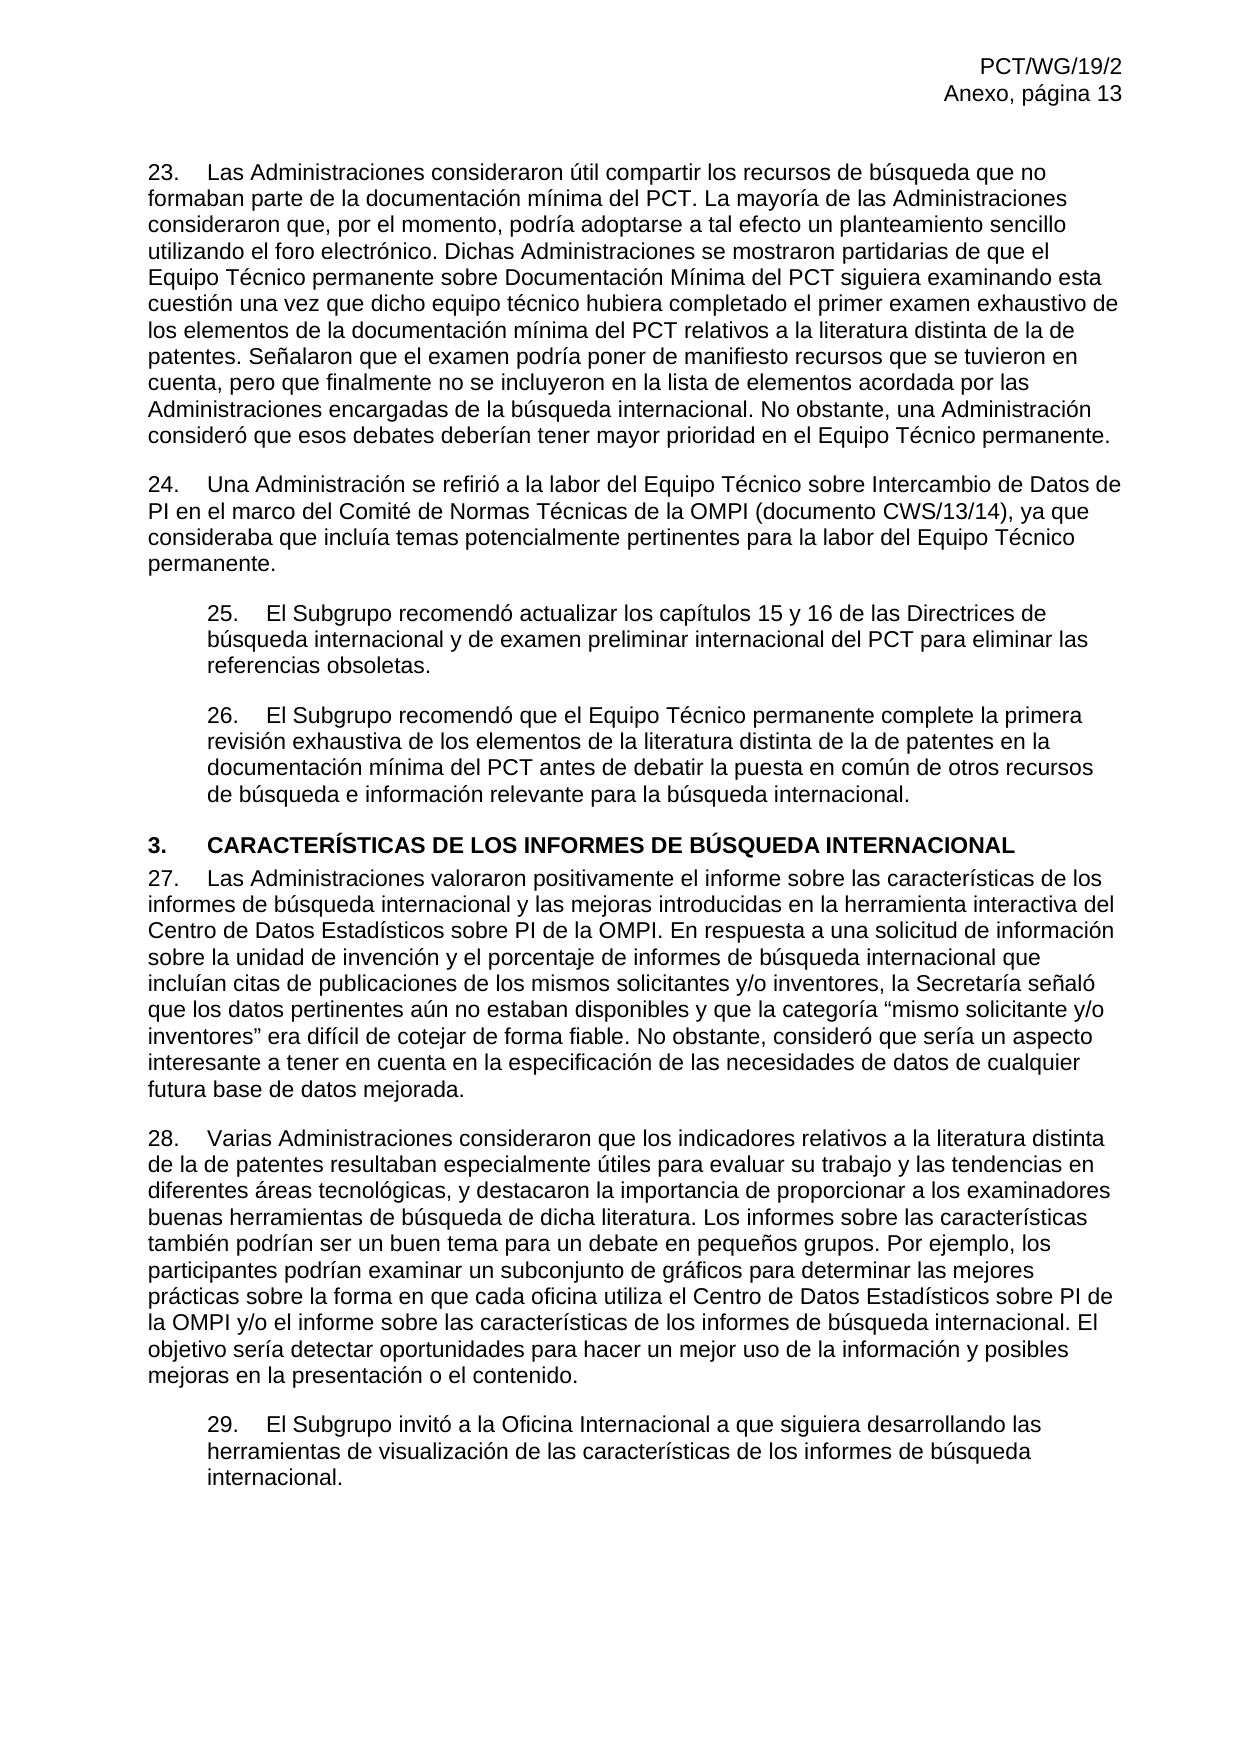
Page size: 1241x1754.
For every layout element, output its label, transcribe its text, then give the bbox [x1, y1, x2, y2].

text El Subgrupo recomendó que el Equipo Técnico permanente complete la primera revisión exhaustiva de los elementos de la literatura distinta de la de patentes en la documentación mínima del PCT antes de debatir la puesta en común de otros recursos de búsqueda e información relevante para la búsqueda internacional. [207, 702, 1122, 807]
text Las Administraciones valoraron positivamente el informe sobre las características de los informes de búsqueda internacional y las mejoras introducidas en la herramienta interactiva del Centro de Datos Estadísticos sobre PI de la OMPI. En respuesta a una solicitud de información sobre la unidad de invención y el porcentaje de informes de búsqueda internacional que incluían citas de publicaciones de los mismos solicitantes y/o inventores, la Secretaría señaló que los datos pertinentes aún no estaban disponibles y que la categoría “mismo solicitante y/o inventores” era difícil de cotejar de forma fiable. No obstante, consideró que sería un aspecto interesante a tener en cuenta en la especificación de las necesidades de datos de cualquier futura base de datos mejorada. [148, 865, 1122, 1102]
text Una Administración se refirió a la labor del Equipo Técnico sobre Intercambio de Datos de PI en el marco del Comité de Normas Técnicas de la OMPI (documento CWS/13/14), ya que consideraba que incluía temas potencialmente pertinentes para la labor del Equipo Técnico permanente. [148, 471, 1122, 577]
text Varias Administraciones consideraron que los indicadores relativos a la literatura distinta de la de patentes resultaban especialmente útiles para evaluar su trabajo y las tendencias en diferentes áreas tecnológicas, y destacaron la importancia de proporcionar a los examinadores buenas herramientas de búsqueda de dicha literatura. Los informes sobre las características también podrían ser un buen tema para un debate en pequeños grupos. Por ejemplo, los participantes podrían examinar un subconjunto de gráficos para determinar las mejores prácticas sobre la forma en que cada oficina utiliza el Centro de Datos Estadísticos sobre PI de la OMPI y/o el informe sobre las características de los informes de búsqueda internacional. El objetivo sería detectar oportunidades para hacer un mejor uso de la información y posibles mejoras en la presentación o el contenido. [148, 1125, 1122, 1388]
text El Subgrupo invitó a la Oficina Internacional a que siguiera desarrollando las herramientas de visualización de las características de los informes de búsqueda internacional. [207, 1411, 1122, 1490]
text Las Administraciones consideraron útil compartir los recursos de búsqueda que no formaban parte de la documentación mínima del PCT. La mayoría de las Administraciones consideraron que, por el momento, podría adoptarse a tal efecto un planteamiento sencillo utilizando el foro electrónico. Dichas Administraciones se mostraron partidarias de que el Equipo Técnico permanente sobre Documentación Mínima del PCT siguiera examinando esta cuestión una vez que dicho equipo técnico hubiera completado el primer examen exhaustivo de los elementos de la documentación mínima del PCT relativos a la literatura distinta de la de patentes. Señalaron que el examen podría poner de manifiesto recursos que se tuvieron en cuenta, pero que finalmente no se incluyeron en la lista de elementos acordada por las Administraciones encargadas de la búsqueda internacional. No obstante, una Administración consideró que esos debates deberían tener mayor prioridad en el Equipo Técnico permanente. [148, 158, 1122, 448]
subtitle 3. Características de los informes de búsqueda internacional [148, 832, 1122, 858]
text El Subgrupo recomendó actualizar los capítulos 15 y 16 de las Directrices de búsqueda internacional y de examen preliminar internacional del PCT para eliminar las referencias obsoletas. [207, 600, 1122, 679]
